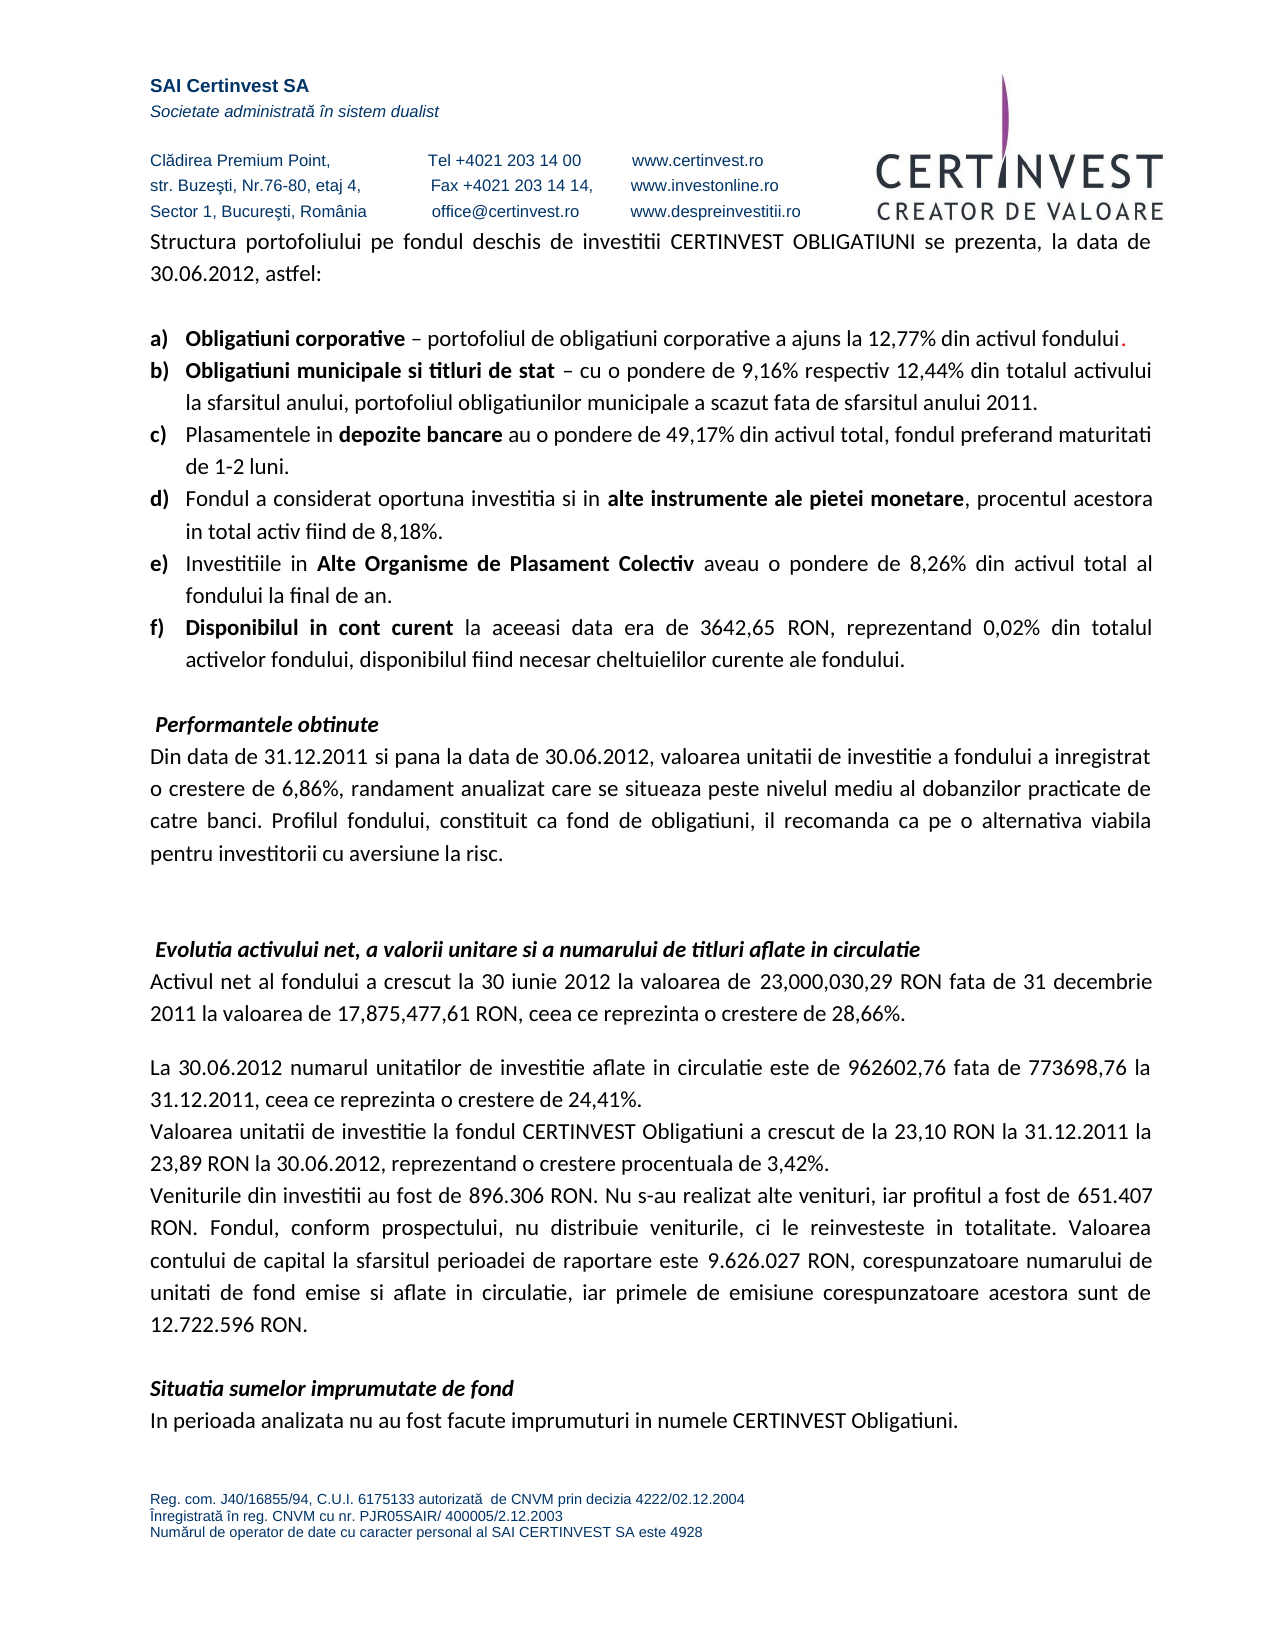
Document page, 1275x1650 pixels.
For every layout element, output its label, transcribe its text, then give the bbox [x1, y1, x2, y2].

text Performantele obtinute [150, 710, 1153, 738]
text Valoarea unitatii de investitie la fondul CERTINVEST Obligatiuni a crescut de la 23,10 RON la 31.12.2011 la 23,89 RON la 30.06.2012, reprezentand o crestere procentuala de 3,42%. [150, 1117, 1153, 1177]
text Din data de 31.12.2011 si pana la data de 30.06.2012, valoarea unitatii de investitie a fondului a inregistrat o crestere de 6,86%, randament anualizat care se situeaza peste nivelul mediu al dobanzilor practicate de catre banci. Profilul fondului, constituit ca fond de obligatiuni, il recomanda ca pe o alternativa viabila pentru investitorii cu aversiune la risc. [150, 742, 1153, 867]
text Evolutia activului net, a valorii unitare si a numarului de titluri aflate in circulatie [150, 935, 1153, 963]
list Obligatiuni corporative – portofoliul de obligatiuni corporative a ajuns la 12,77% din activul fondului. [150, 324, 1153, 352]
text Situatia sumelor imprumutate de fond [150, 1374, 1153, 1402]
text Veniturile din investitii au fost de 896.306 RON. Nu s-au realizat alte venituri, iar profitul a fost de 651.407 RON. Fondul, conform prospectului, nu distribuie veniturile, ci le reinvesteste in totalitate. Valoarea contului de capital la sfarsitul perioadei de raportare este 9.626.027 RON, corespunzatoare numarului de unitati de fond emise si aflate in circulatie, iar primele de emisiune corespunzatoare acestora sunt de 12.722.596 RON. [150, 1181, 1153, 1338]
list Disponibilul in cont curent la aceeasi data era de 3642,65 RON, reprezentand 0,02% din totalul activelor fondului, disponibilul fiind necesar cheltuielilor curente ale fondului. [150, 613, 1153, 673]
text La 30.06.2012 numarul unitatilor de investitie aflate in circulatie este de 962602,76 fata de 773698,76 la 31.12.2011, ceea ce reprezinta o crestere de 24,41%. [150, 1053, 1153, 1113]
picture [841, 66, 1198, 223]
text Structura portofoliului pe fondul deschis de investitii CERTINVEST OBLIGATIUNI se prezenta, la data de 30.06.2012, astfel: [150, 227, 1153, 287]
text In perioada analizata nu au fost facute imprumuturi in numele CERTINVEST Obligatiuni. [150, 1407, 1153, 1435]
list Investitiile in Alte Organisme de Plasament Colectiv aveau o pondere de 8,26% din activul total al fondului la final de an. [150, 549, 1153, 609]
list Plasamentele in depozite bancare au o pondere de 49,17% din activul total, fondul preferand maturitati de 1-2 luni. [150, 420, 1153, 480]
list Obligatiuni municipale si titluri de stat – cu o pondere de 9,16% respectiv 12,44% din totalul activului la sfarsitul anului, portofoliul obligatiunilor municipale a scazut fata de sfarsitul anului 2011. [150, 356, 1153, 416]
text Activul net al fondului a crescut la 30 iunie 2012 la valoarea de 23,000,030,29 RON fata de 31 decembrie 2011 la valoarea de 17,875,477,61 RON, ceea ce reprezinta o crestere de 28,66%. [150, 967, 1153, 1028]
list Fondul a considerat oportuna investitia si in alte instrumente ale pietei monetare, procentul acestora in total activ fiind de 8,18%. [150, 484, 1153, 545]
